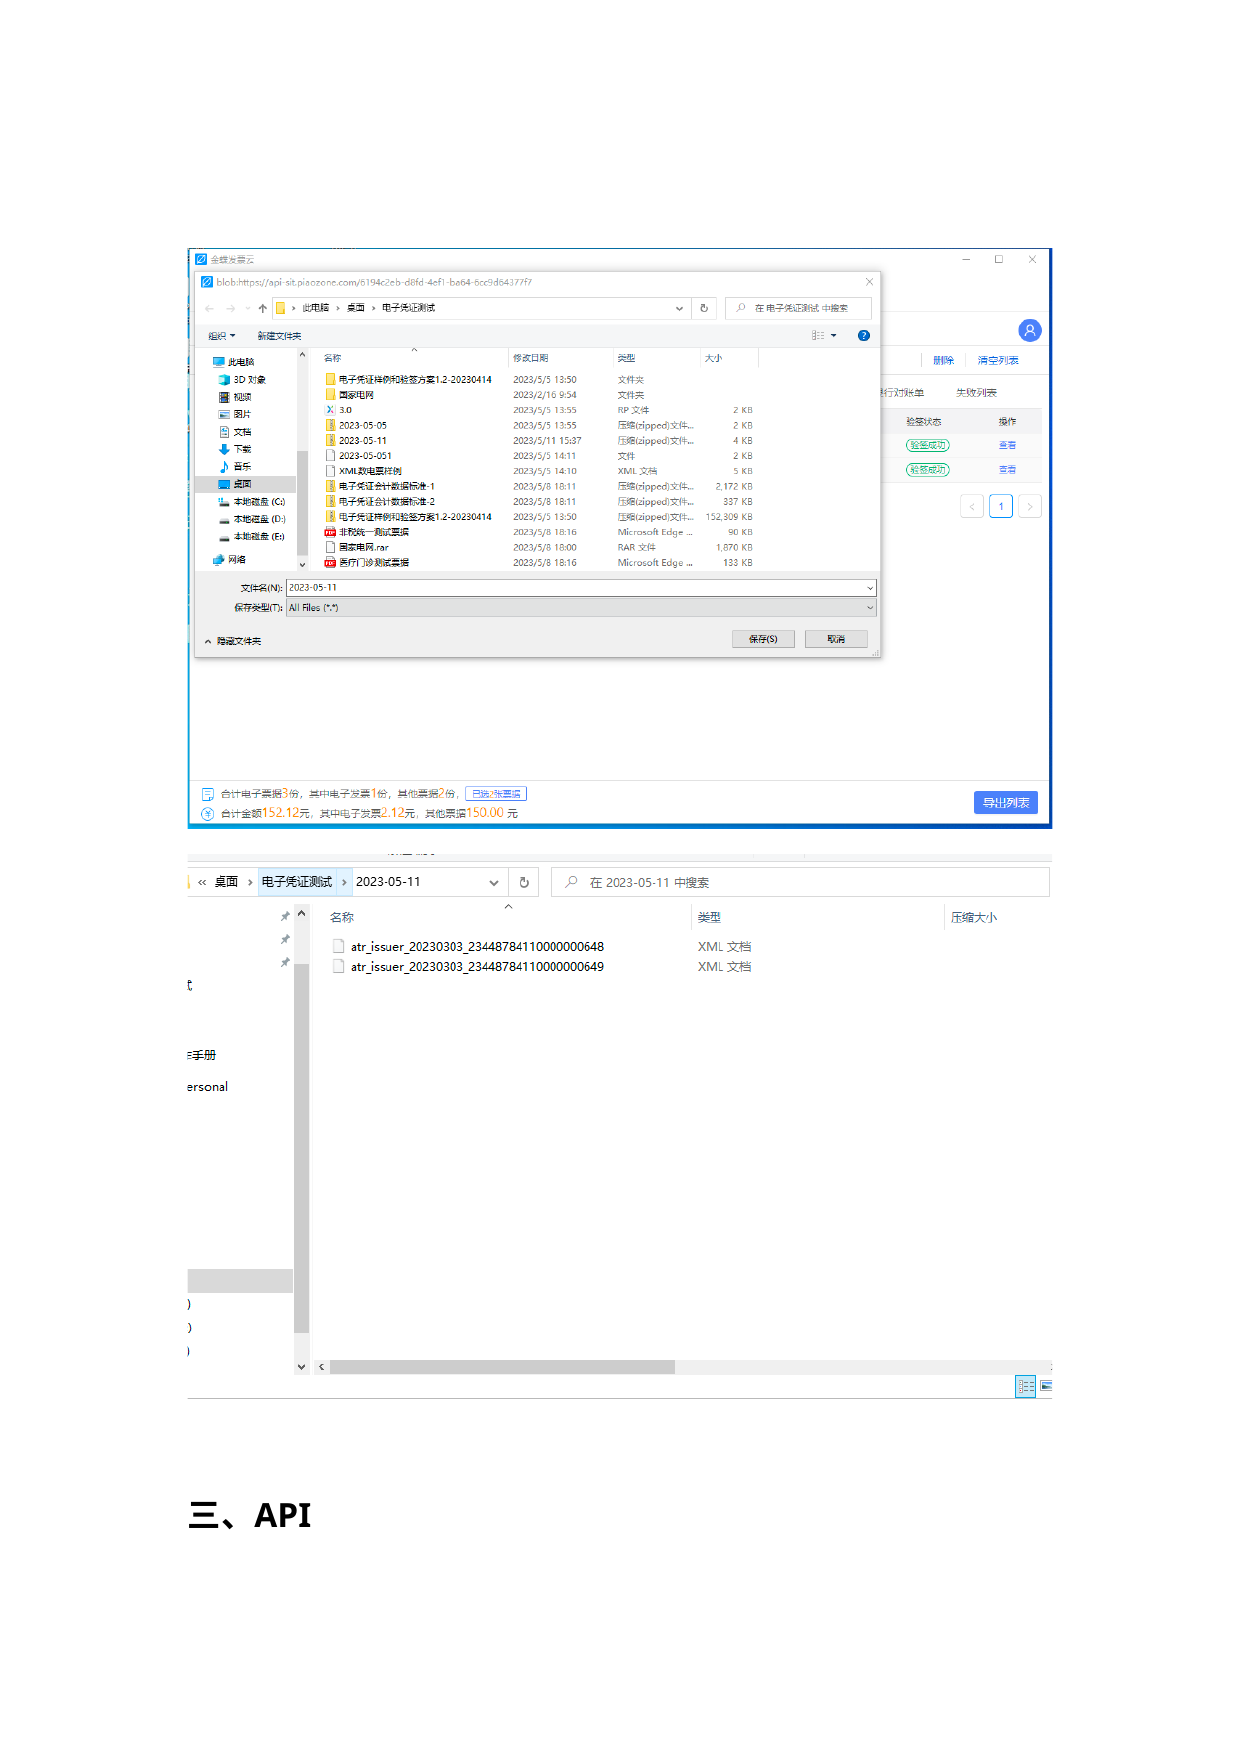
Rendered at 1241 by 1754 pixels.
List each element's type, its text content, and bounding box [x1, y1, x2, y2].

picture [187, 248, 1053, 829]
picture [1017, 1377, 1034, 1396]
picture [187, 854, 1053, 1399]
list API [187, 1481, 1053, 1546]
